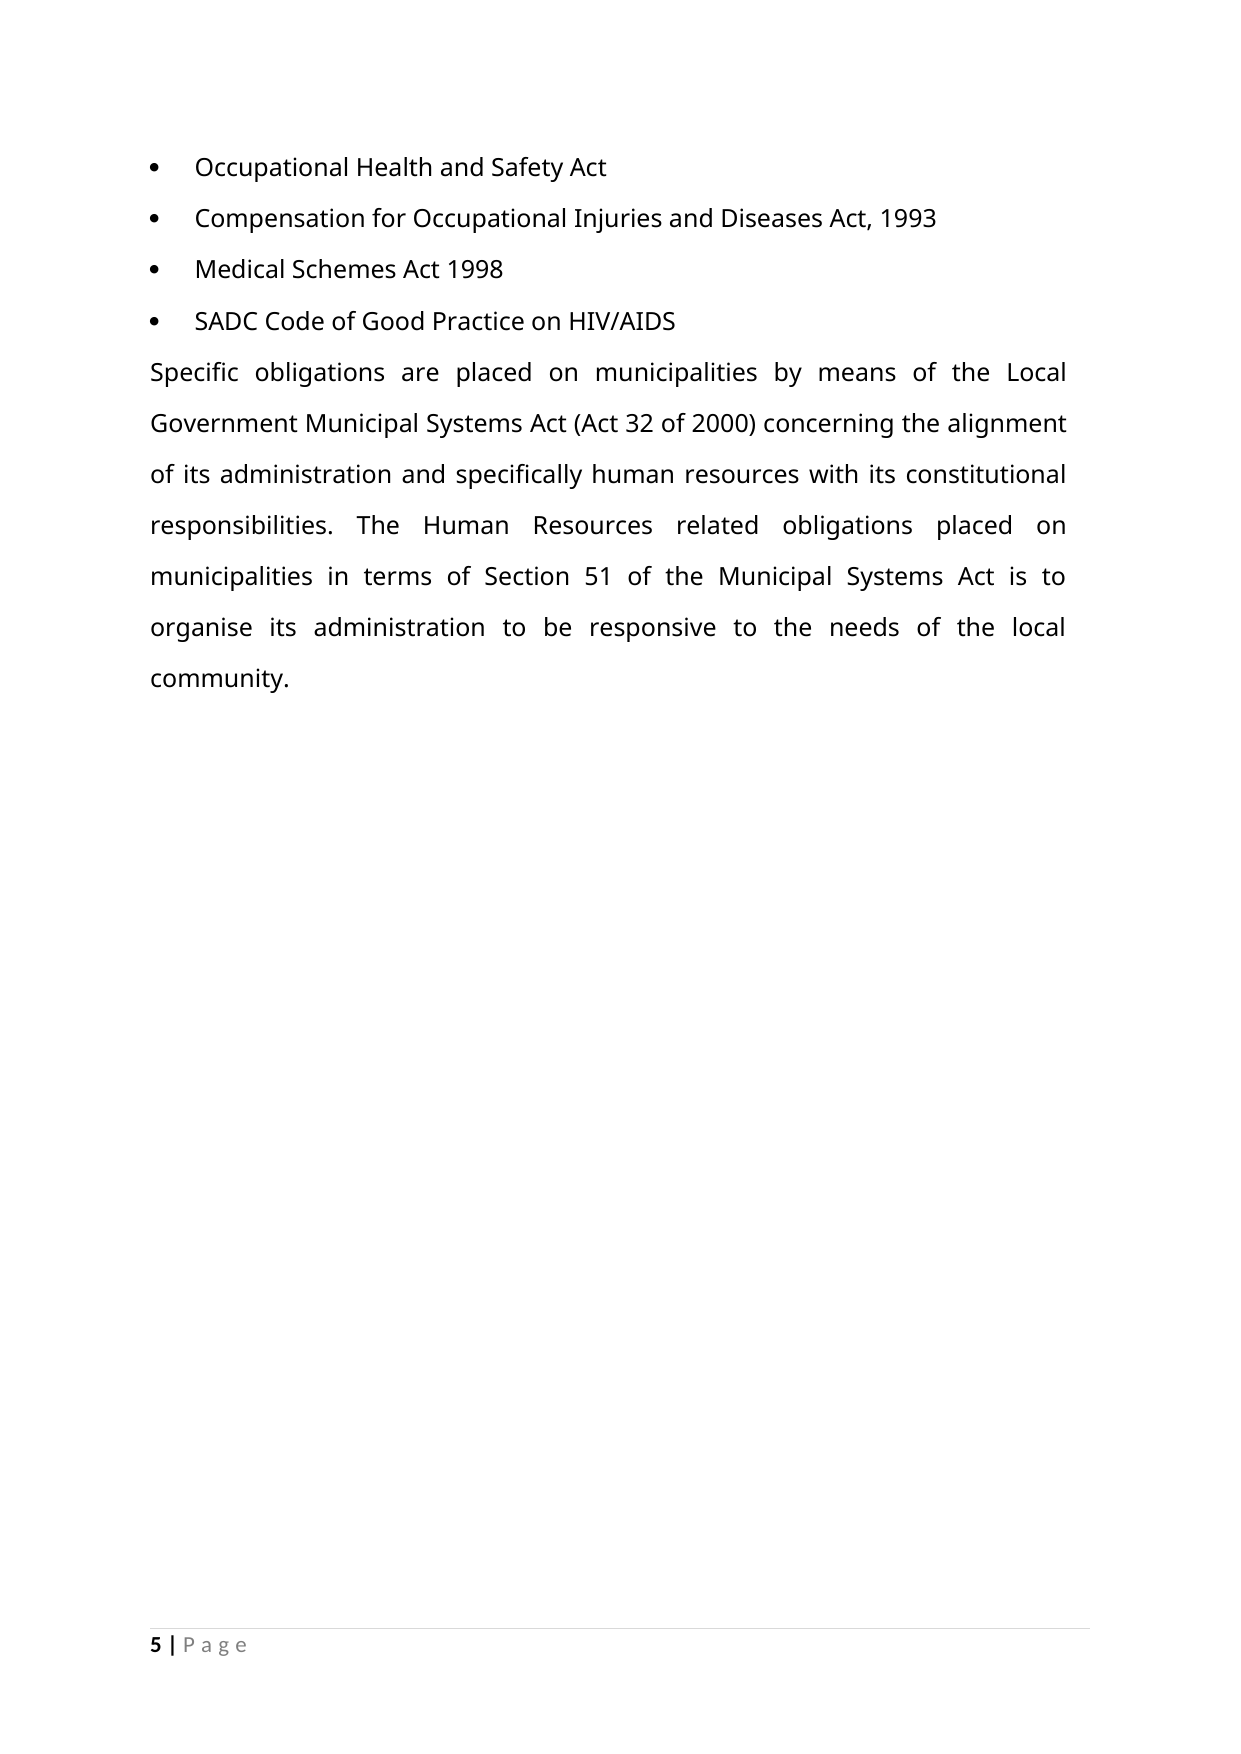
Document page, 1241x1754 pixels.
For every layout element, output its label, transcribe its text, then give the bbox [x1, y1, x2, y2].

list Occupational Health and Safety Act [150, 150, 1068, 184]
list Medical Schemes Act 1998 [150, 252, 1068, 286]
list SADC Code of Good Practice on HIV/AIDS [150, 303, 1068, 337]
text Specific obligations are placed on municipalities by means of the Local Government Municipal Systems Act (Act 32 of 2000) concerning the alignment of its administration and specifically human resources with its constitutional responsibilities. The Human Resources related obligations placed on municipalities in terms of Section 51 of the Municipal Systems Act is to organise its administration to be responsive to the needs of the local community. [150, 354, 1068, 694]
list Compensation for Occupational Injuries and Diseases Act, 1993 [150, 201, 1068, 235]
